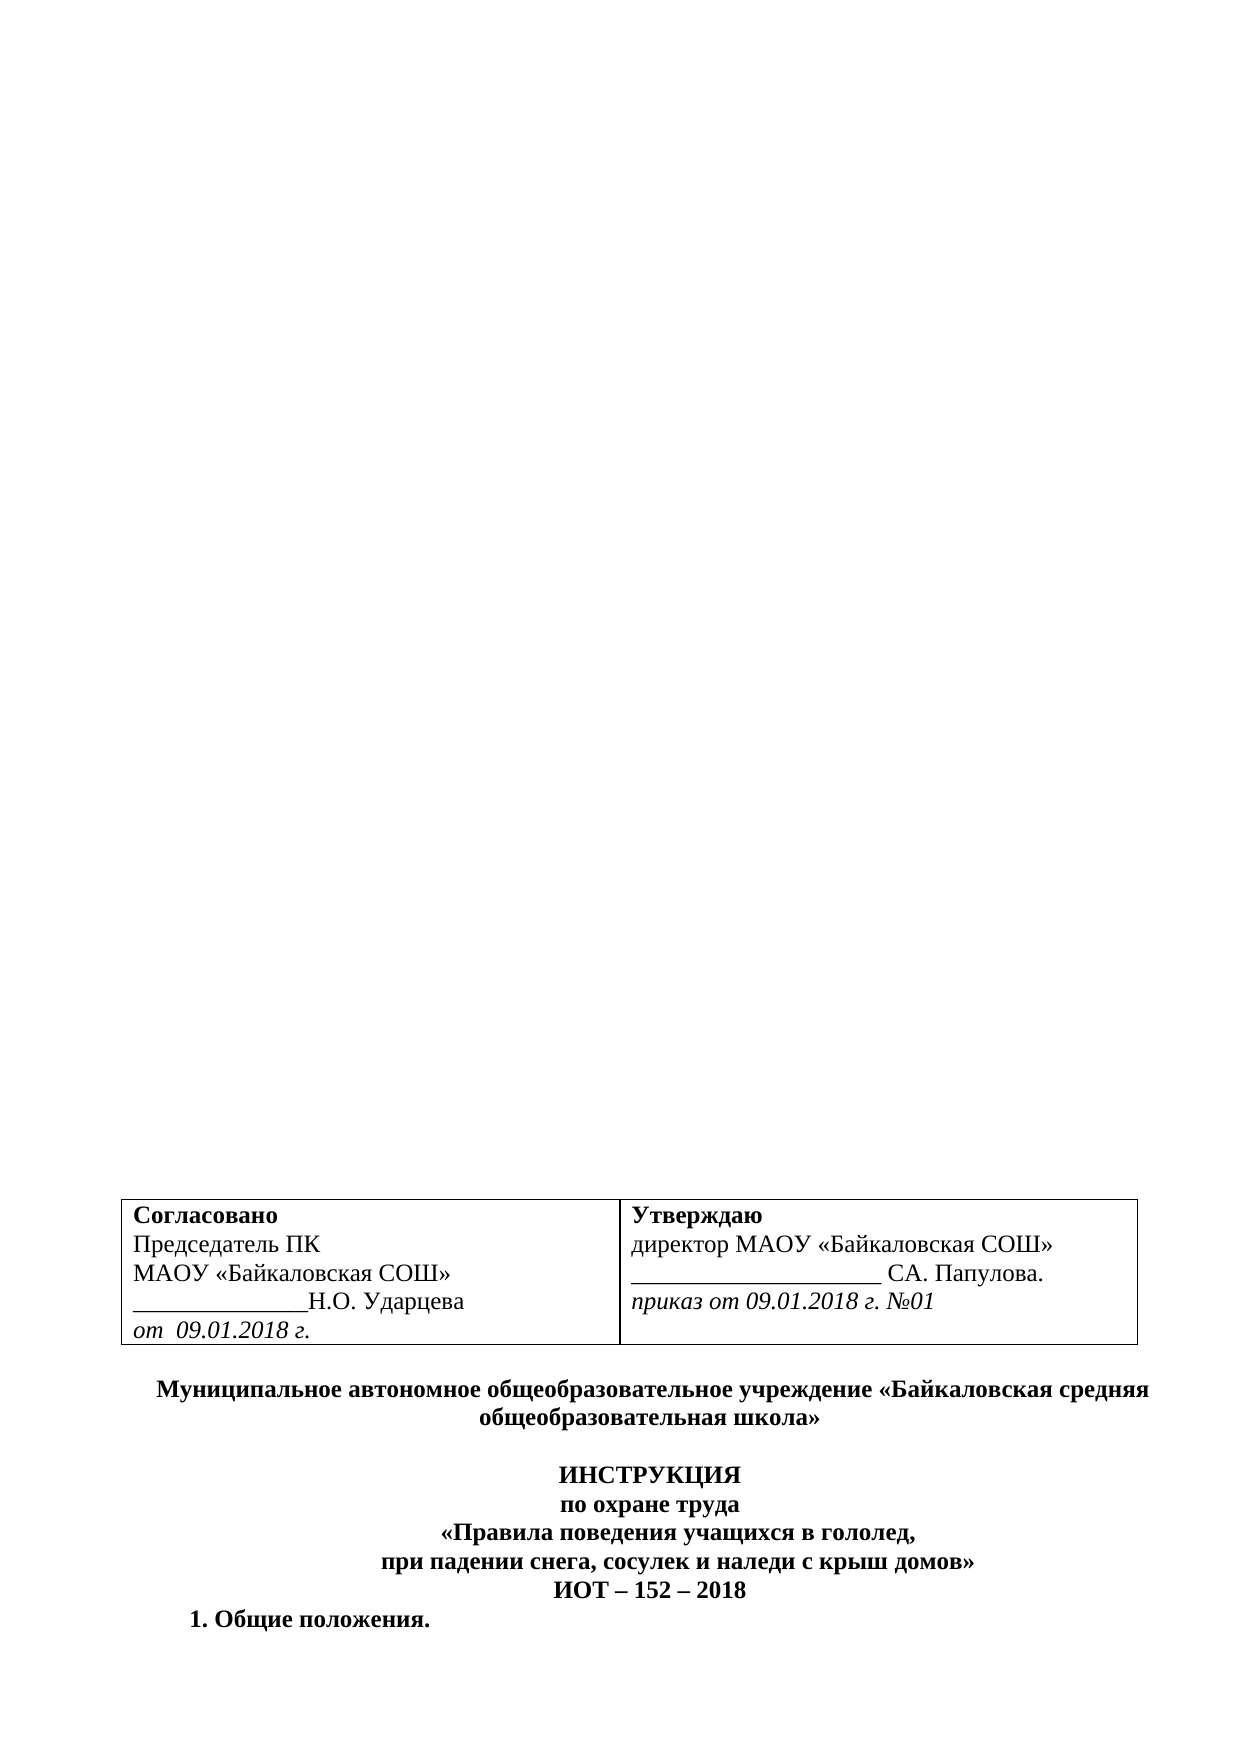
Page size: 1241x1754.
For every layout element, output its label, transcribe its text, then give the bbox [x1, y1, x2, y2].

text ИОТ – 152 – 2018 [133, 1575, 1167, 1604]
text 1. Общие положения. [133, 1604, 1167, 1632]
text по охране труда [133, 1489, 1167, 1517]
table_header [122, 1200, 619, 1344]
text Муниципальное автономное общеобразовательное учреждение «Байкаловская средняя общеобразовательная школа» [133, 1374, 1167, 1431]
text «Правила поведения учащихся в гололед, [133, 1517, 1167, 1546]
text ИНСТРУКЦИЯ [133, 1460, 1167, 1489]
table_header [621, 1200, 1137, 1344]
text при падении снега, сосулек и наледи с крыш домов» [133, 1546, 1167, 1575]
